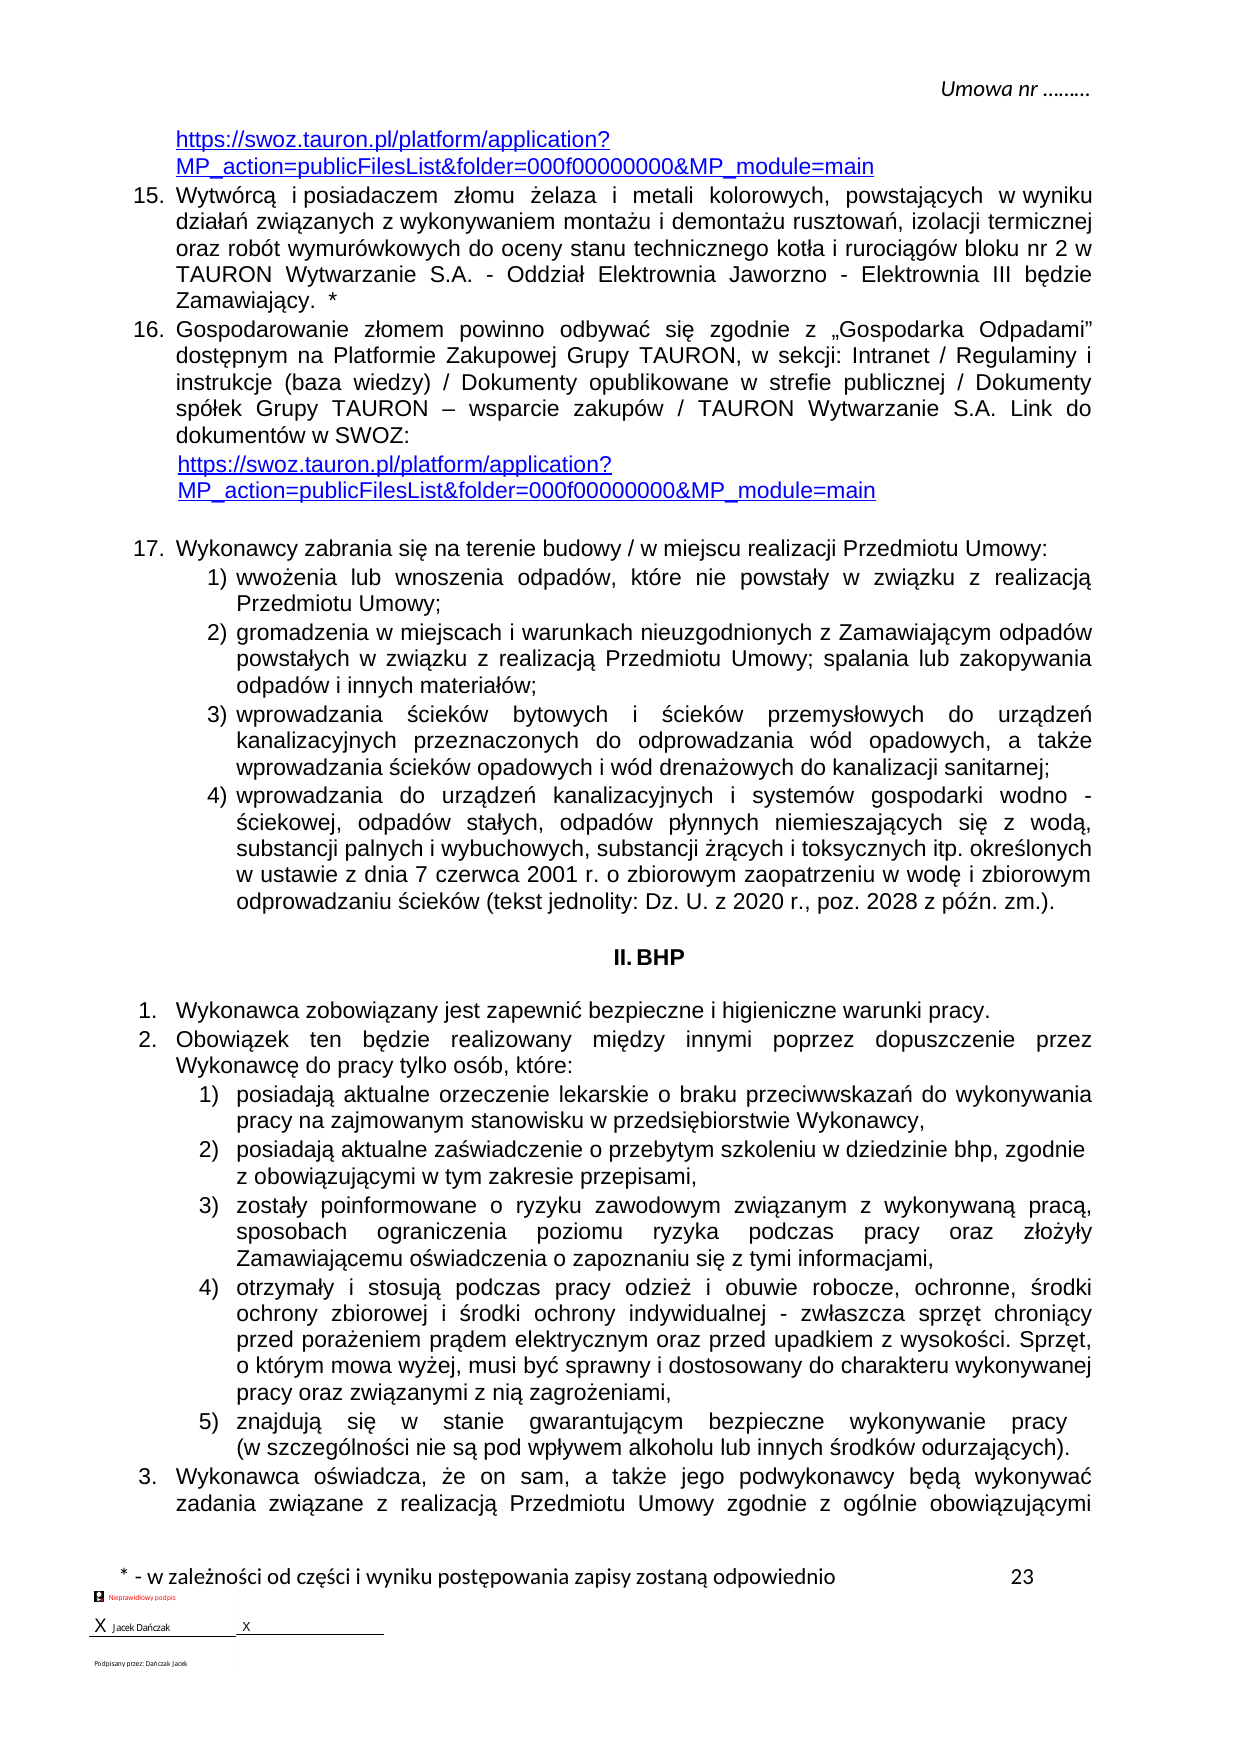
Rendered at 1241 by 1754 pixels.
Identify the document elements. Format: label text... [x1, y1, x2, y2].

list Gospodarowanie złomem powinno odbywać się zgodnie z „Gospodarka Odpadami” dostępnym na Platformie Zakupowej Grupy TAURON, w sekcji: Intranet / Regulaminy i instrukcje (baza wiedzy) / Dokumenty opublikowane w strefie publicznej / Dokumenty spółek Grupy TAURON – wsparcie zakupów / TAURON Wytwarzanie S.A. Link do dokumentów w SWOZ: [133, 316, 1093, 448]
list Wytwórcą i posiadaczem złomu żelaza i metali kolorowych, powstających w wyniku działań związanych z wykonywaniem montażu i demontażu rusztowań, izolacji termicznej oraz robót wymurówkowych do oceny stanu technicznego kotła i rurociągów bloku nr 2 w TAURON Wytwarzanie S.A. - Oddział Elektrownia Jaworzno - Elektrownia III będzie Zamawiający. * [133, 182, 1093, 313]
list Wykonawca zobowiązany jest zapewnić bezpieczne i higieniczne warunki pracy. [138, 997, 1093, 1023]
list Obowiązek ten będzie realizowany między innymi poprzez dopuszczenie przez Wykonawcę do pracy tylko osób, które: [138, 1026, 1093, 1078]
list zostały poinformowane o ryzyku zawodowym związanym z wykonywaną pracą, sposobach ograniczenia poziomu ryzyka podczas pracy oraz złożyły Zamawiającemu oświadczenia o zapoznaniu się z tymi informacjami, [199, 1192, 1093, 1271]
list posiadają aktualne zaświadczenie o przebytym szkoleniu w dziedzinie bhp, zgodnie z obowiązującymi w tym zakresie przepisami, [199, 1136, 1093, 1189]
list wwożenia lub wnoszenia odpadów, które nie powstały w związku z realizacją Przedmiotu Umowy; [207, 564, 1093, 616]
list wprowadzania do urządzeń kanalizacyjnych i systemów gospodarki wodno - ściekowej, odpadów stałych, odpadów płynnych niemieszających się z wodą, substancji palnych i wybuchowych, substancji żrących i toksycznych itp. określonych w ustawie z dnia 7 czerwca 2001 r. o zbiorowym zaopatrzeniu w wodę i zbiorowym odprowadzaniu ścieków (tekst jednolity: Dz. U. z 2020 r., poz. 2028 z późn. zm.). [207, 782, 1093, 914]
list otrzymały i stosują podczas pracy odzież i obuwie robocze, ochronne, środki ochrony zbiorowej i środki ochrony indywidualnej - zwłaszcza sprzęt chroniący przed porażeniem prądem elektrycznym oraz przed upadkiem z wysokości. Sprzęt, o którym mowa wyżej, musi być sprawny i dostosowany do charakteru wykonywanej pracy oraz związanymi z nią zagrożeniami, [199, 1273, 1093, 1405]
subtitle BHP [205, 943, 1093, 970]
list wprowadzania ścieków bytowych i ścieków przemysłowych do urządzeń kanalizacyjnych przeznaczonych do odprowadzania wód opadowych, a także wprowadzania ścieków opadowych i wód drenażowych do kanalizacji sanitarnej; [207, 701, 1093, 780]
list znajdują się w stanie gwarantującym bezpieczne wykonywanie pracy (w szczególności nie są pod wpływem alkoholu lub innych środków odurzających). [199, 1408, 1093, 1461]
text https://swoz.tauron.pl/platform/application?MP_action=publicFilesList&folder=000f00000000&MP_module=main [176, 126, 1093, 179]
text https://swoz.tauron.pl/platform/application?MP_action=publicFilesList&folder=000f00000000&MP_module=main [177, 451, 1093, 503]
list Wykonawcy zabrania się na terenie budowy / w miejscu realizacji Przedmiotu Umowy: [133, 535, 1093, 561]
list posiadają aktualne orzeczenie lekarskie o braku przeciwwskazań do wykonywania pracy na zajmowanym stanowisku w przedsiębiorstwie Wykonawcy, [199, 1081, 1093, 1134]
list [138, 1463, 1093, 1516]
list gromadzenia w miejscach i warunkach nieuzgodnionych z Zamawiającym odpadów powstałych w związku z realizacją Przedmiotu Umowy; spalania lub zakopywania odpadów i innych materiałów; [207, 619, 1093, 698]
